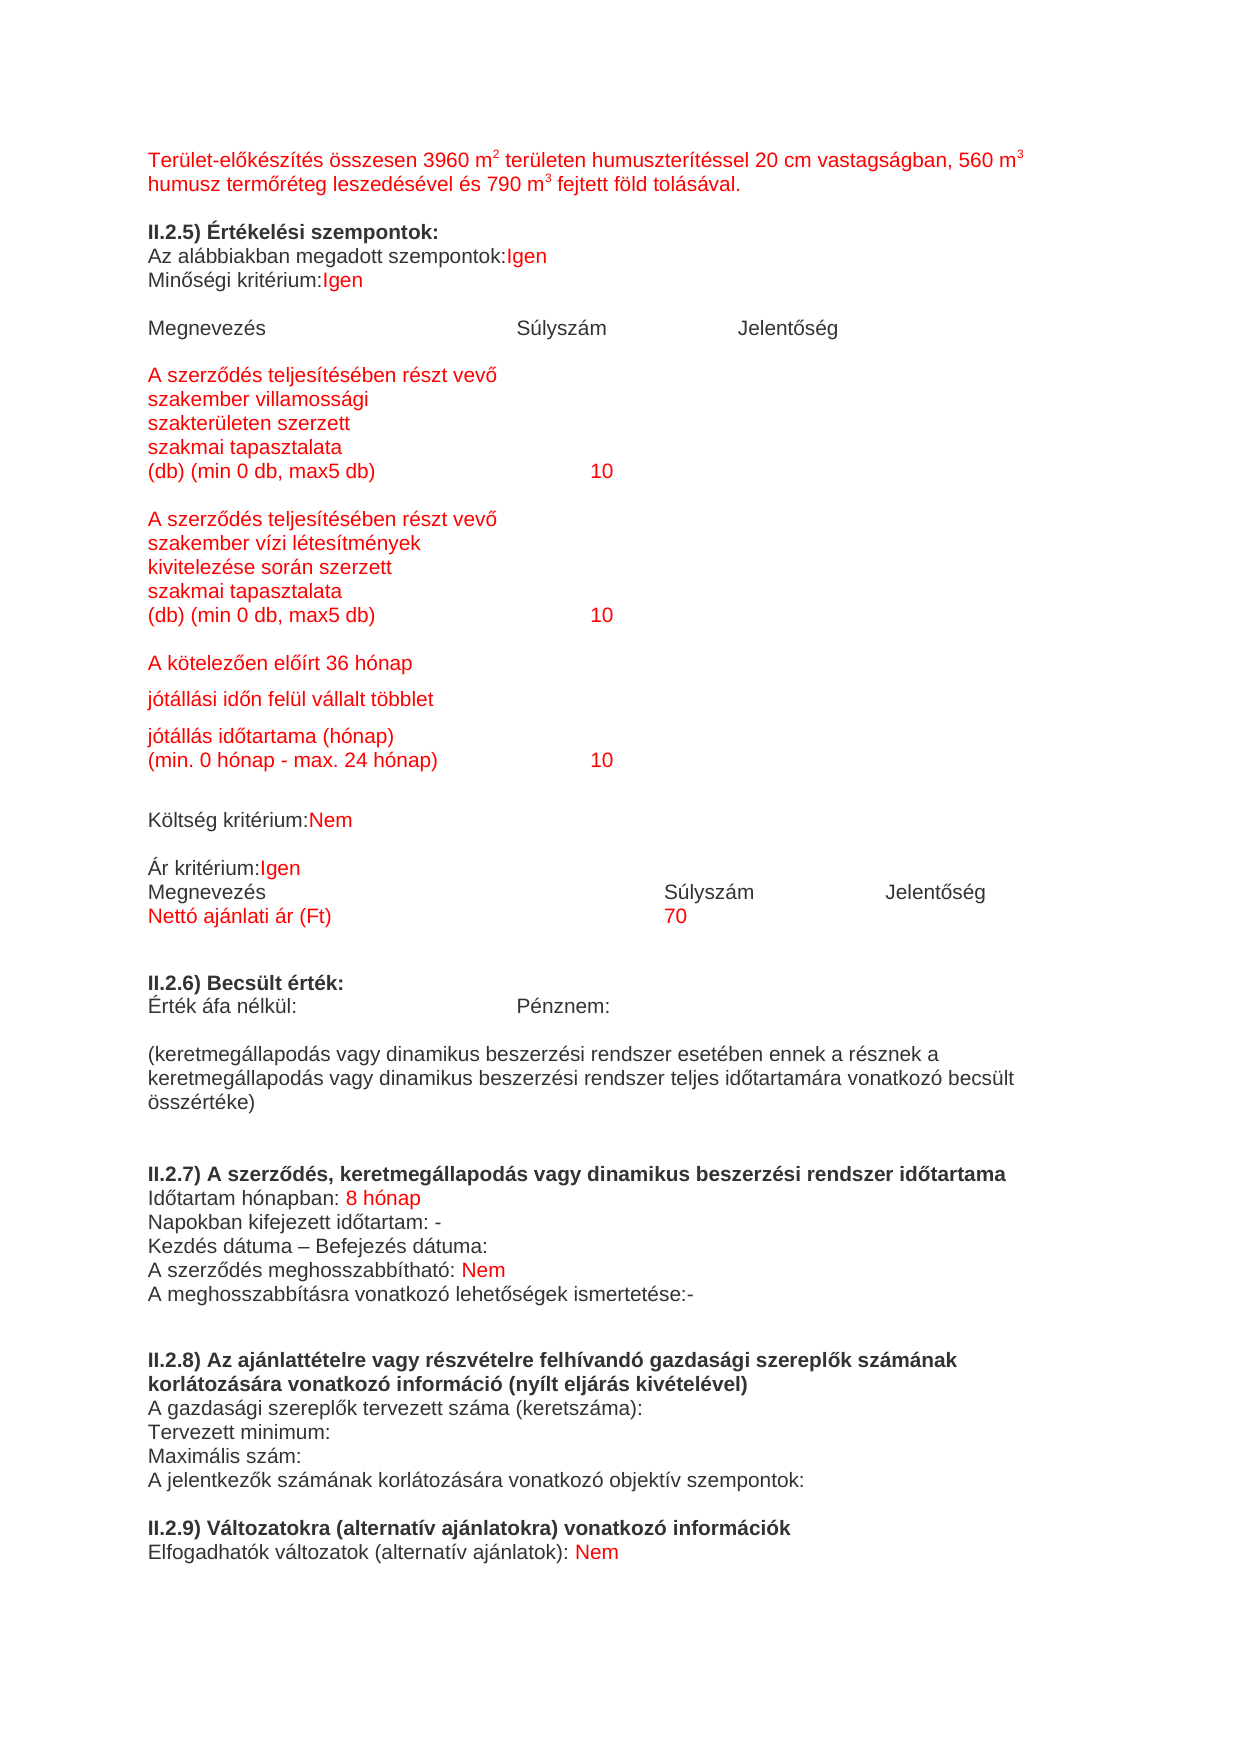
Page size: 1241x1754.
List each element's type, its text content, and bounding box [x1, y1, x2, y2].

text szakember vízi létesítmények [148, 531, 1093, 555]
text Tervezett minimum: [148, 1420, 1093, 1444]
text (min. 0 hónap - max. 24 hónap) 10 [148, 748, 1093, 772]
text Napokban kifejezett időtartam: - [148, 1210, 1093, 1234]
text A jelentkezők számának korlátozására vonatkozó objektív szempontok: [148, 1468, 1093, 1492]
text (db) (min 0 db, max5 db) 10 [148, 603, 1093, 627]
text szakmai tapasztalata [148, 435, 1093, 459]
text II.2.6) Becsült érték: [148, 970, 1093, 994]
text A gazdasági szereplők tervezett száma (keretszáma): [148, 1396, 1093, 1420]
text Megnevezés Súlyszám Jelentőség [148, 315, 1093, 339]
text A meghosszabbításra vonatkozó lehetőségek ismertetése:- [148, 1282, 1093, 1306]
text Elfogadhatók változatok (alternatív ajánlatok): Nem [148, 1540, 1093, 1564]
text II.2.8) Az ajánlattételre vagy részvételre felhívandó gazdasági szereplők számának korlátozására vonatkozó információ (nyílt eljárás kivételével) [148, 1348, 1093, 1396]
text II.2.5) Értékelési szempontok: [148, 219, 1093, 243]
text A szerződés teljesítésében részt vevő [148, 507, 1093, 531]
text Érték áfa nélkül: Pénznem: [148, 994, 1093, 1018]
text Nettó ajánlati ár (Ft) 70 [148, 904, 1093, 928]
text szakmai tapasztalata [148, 579, 1093, 603]
text szakember villamossági [148, 387, 1093, 411]
text II.2.9) Változatokra (alternatív ajánlatokra) vonatkozó információk [148, 1516, 1093, 1540]
text Időtartam hónapban: 8 hónap [148, 1186, 1093, 1210]
text kivitelezése során szerzett [148, 555, 1093, 579]
text Terület-előkészítés összesen 3960 m2 területen humuszterítéssel 20 cm vastagságban, 560 m3 humusz termőréteg leszedésével és 790 m3 fejtett föld tolásával. [148, 148, 1093, 196]
text jótállás időtartama (hónap) [148, 724, 1093, 748]
text Minőségi kritérium:Igen [148, 267, 1093, 291]
text jótállási időn felül vállalt többlet [148, 687, 1093, 711]
text Kezdés dátuma – Befejezés dátuma: [148, 1234, 1093, 1258]
text Megnevezés Súlyszám Jelentőség [148, 880, 1093, 904]
text szakterületen szerzett [148, 411, 1093, 435]
text II.2.7) A szerződés, keretmegállapodás vagy dinamikus beszerzési rendszer időtartama [148, 1162, 1093, 1186]
text (db) (min 0 db, max5 db) 10 [148, 459, 1093, 483]
text A szerződés meghosszabbítható: Nem [148, 1258, 1093, 1282]
text Költség kritérium:Nem [148, 808, 1093, 832]
text (keretmegállapodás vagy dinamikus beszerzési rendszer esetében ennek a résznek a keretmegállapodás vagy dinamikus beszerzési rendszer teljes időtartamára vonatkozó becsült összértéke) [148, 1042, 1093, 1114]
text Maximális szám: [148, 1444, 1093, 1468]
text Az alábbiakban megadott szempontok:Igen [148, 243, 1093, 267]
text Ár kritérium:Igen [148, 856, 1093, 880]
text A szerződés teljesítésében részt vevő [148, 363, 1093, 387]
text A kötelezően előírt 36 hónap [148, 651, 1093, 675]
